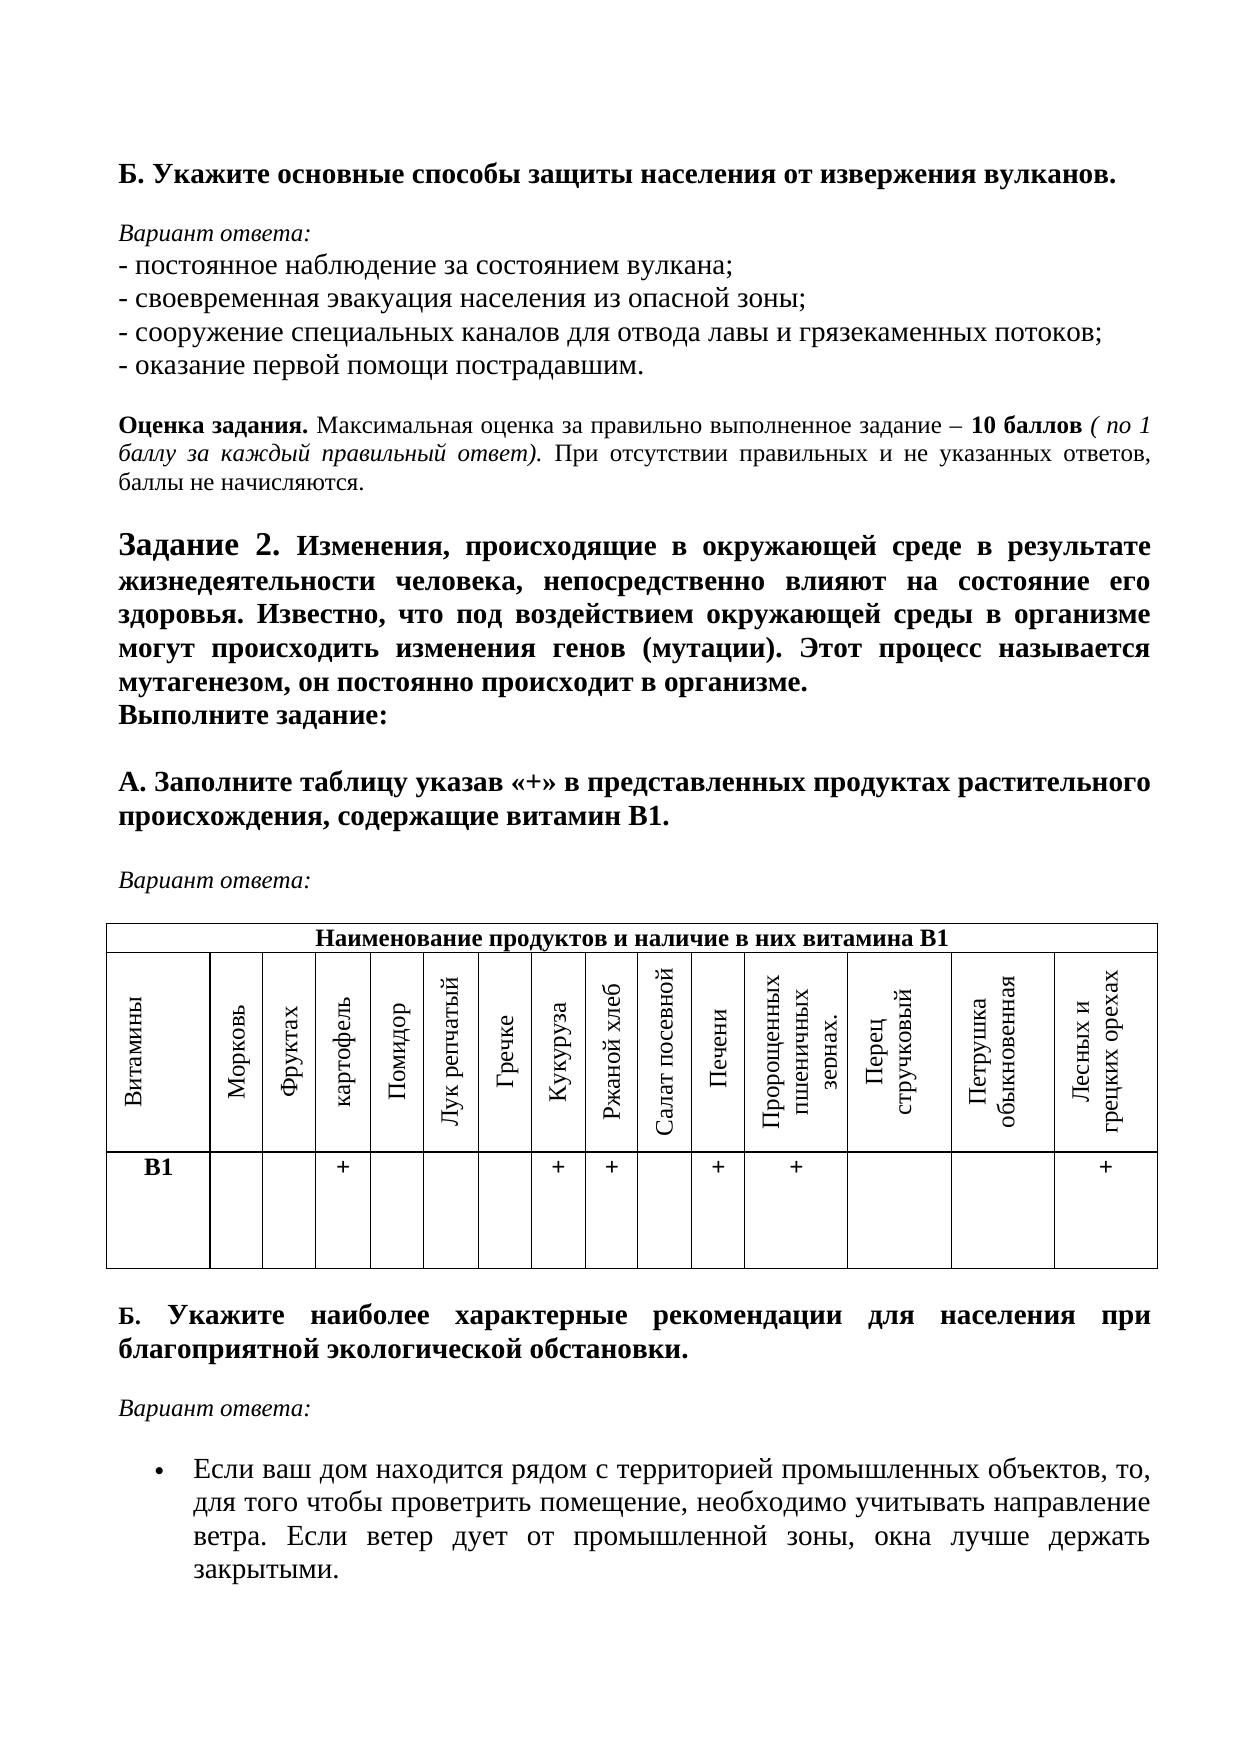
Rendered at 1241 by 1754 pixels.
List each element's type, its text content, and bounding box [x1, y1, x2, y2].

table_cell [638, 1153, 691, 1267]
table_cell + [586, 1153, 637, 1267]
table_cell [479, 1153, 531, 1267]
table_cell [211, 1153, 262, 1267]
list Если ваш дом находится рядом с территорией промышленных объектов, то, для того чтобы проветрить помещение, необходимо учитывать направление ветра. Если ветер дует от промышленной зоны, окна лучше держать закрытыми. [156, 1451, 1152, 1585]
table_cell [848, 1153, 951, 1267]
text Вариант ответа: [118, 218, 1152, 247]
table_cell [263, 1153, 315, 1267]
table_cell Печени [692, 953, 744, 1151]
table_cell + [692, 1153, 744, 1267]
table_cell Витамины [107, 953, 209, 1151]
table_cell + [1055, 1153, 1157, 1267]
table_cell картофель [316, 953, 370, 1151]
table_header Наименование продуктов и наличие в них витамина В1 [107, 924, 1157, 952]
table_cell [952, 1153, 1054, 1267]
table_cell + [316, 1153, 370, 1267]
table_cell Лук репчатый [424, 953, 478, 1151]
text - сооружение специальных каналов для отвода лавы и грязекаменных потоков; [118, 314, 1152, 347]
text - постоянное наблюдение за состоянием вулкана; [118, 247, 1152, 280]
table_cell Лесных и грецких орехах [1055, 953, 1157, 1151]
text Задание 2. Изменения, происходящие в окружающей среде в результате жизнедеятельности человека, непосредственно влияют на состояние его здоровья. Известно, что под воздействием окружающей среды в организме могут происходить изменения генов (мутации). Этот процесс называется мутагенезом, он постоянно происходит в организме. [118, 525, 1152, 697]
table_cell Ржаной хлеб [586, 953, 637, 1151]
table_cell + [532, 1153, 585, 1267]
table_cell Петрушка обыкновенная [952, 953, 1054, 1151]
table_cell Пророщенных пшеничных зернах. [745, 953, 847, 1151]
text - своевременная эвакуация населения из опасной зоны; [118, 280, 1152, 314]
table_cell Салат посевной [638, 953, 691, 1151]
table_cell + [745, 1153, 847, 1267]
table_cell Морковь [211, 953, 262, 1151]
text Оценка задания. Максимальная оценка за правильно выполненное задание – 10 баллов ( по 1 баллу за каждый правильный ответ). При отсутствии правильных и не указанных ответов, баллы не начисляются. [118, 410, 1152, 496]
text Выполните задание: [118, 697, 1152, 731]
table_cell [424, 1153, 478, 1267]
text А. Заполните таблицу указав «+» в представленных продуктах растительного происхождения, содержащие витамин В1. [118, 764, 1152, 831]
text Б. Укажите наиболее характерные рекомендации для населения при благоприятной экологической обстановки. [118, 1297, 1152, 1364]
table_cell Фруктах [263, 953, 315, 1151]
table_cell Гречке [479, 953, 531, 1151]
table_cell [371, 1153, 423, 1267]
table_cell В1 [107, 1153, 209, 1267]
table_cell Помидор [371, 953, 423, 1151]
text Б. Укажите основные способы защиты населения от извержения вулканов. [118, 156, 1152, 189]
text - оказание первой помощи пострадавшим. [118, 347, 1152, 381]
table_cell Перец стручковый [848, 953, 951, 1151]
table_cell Кукуруза [532, 953, 585, 1151]
text Вариант ответа: [118, 1393, 1152, 1422]
text Вариант ответа: [118, 865, 1152, 894]
